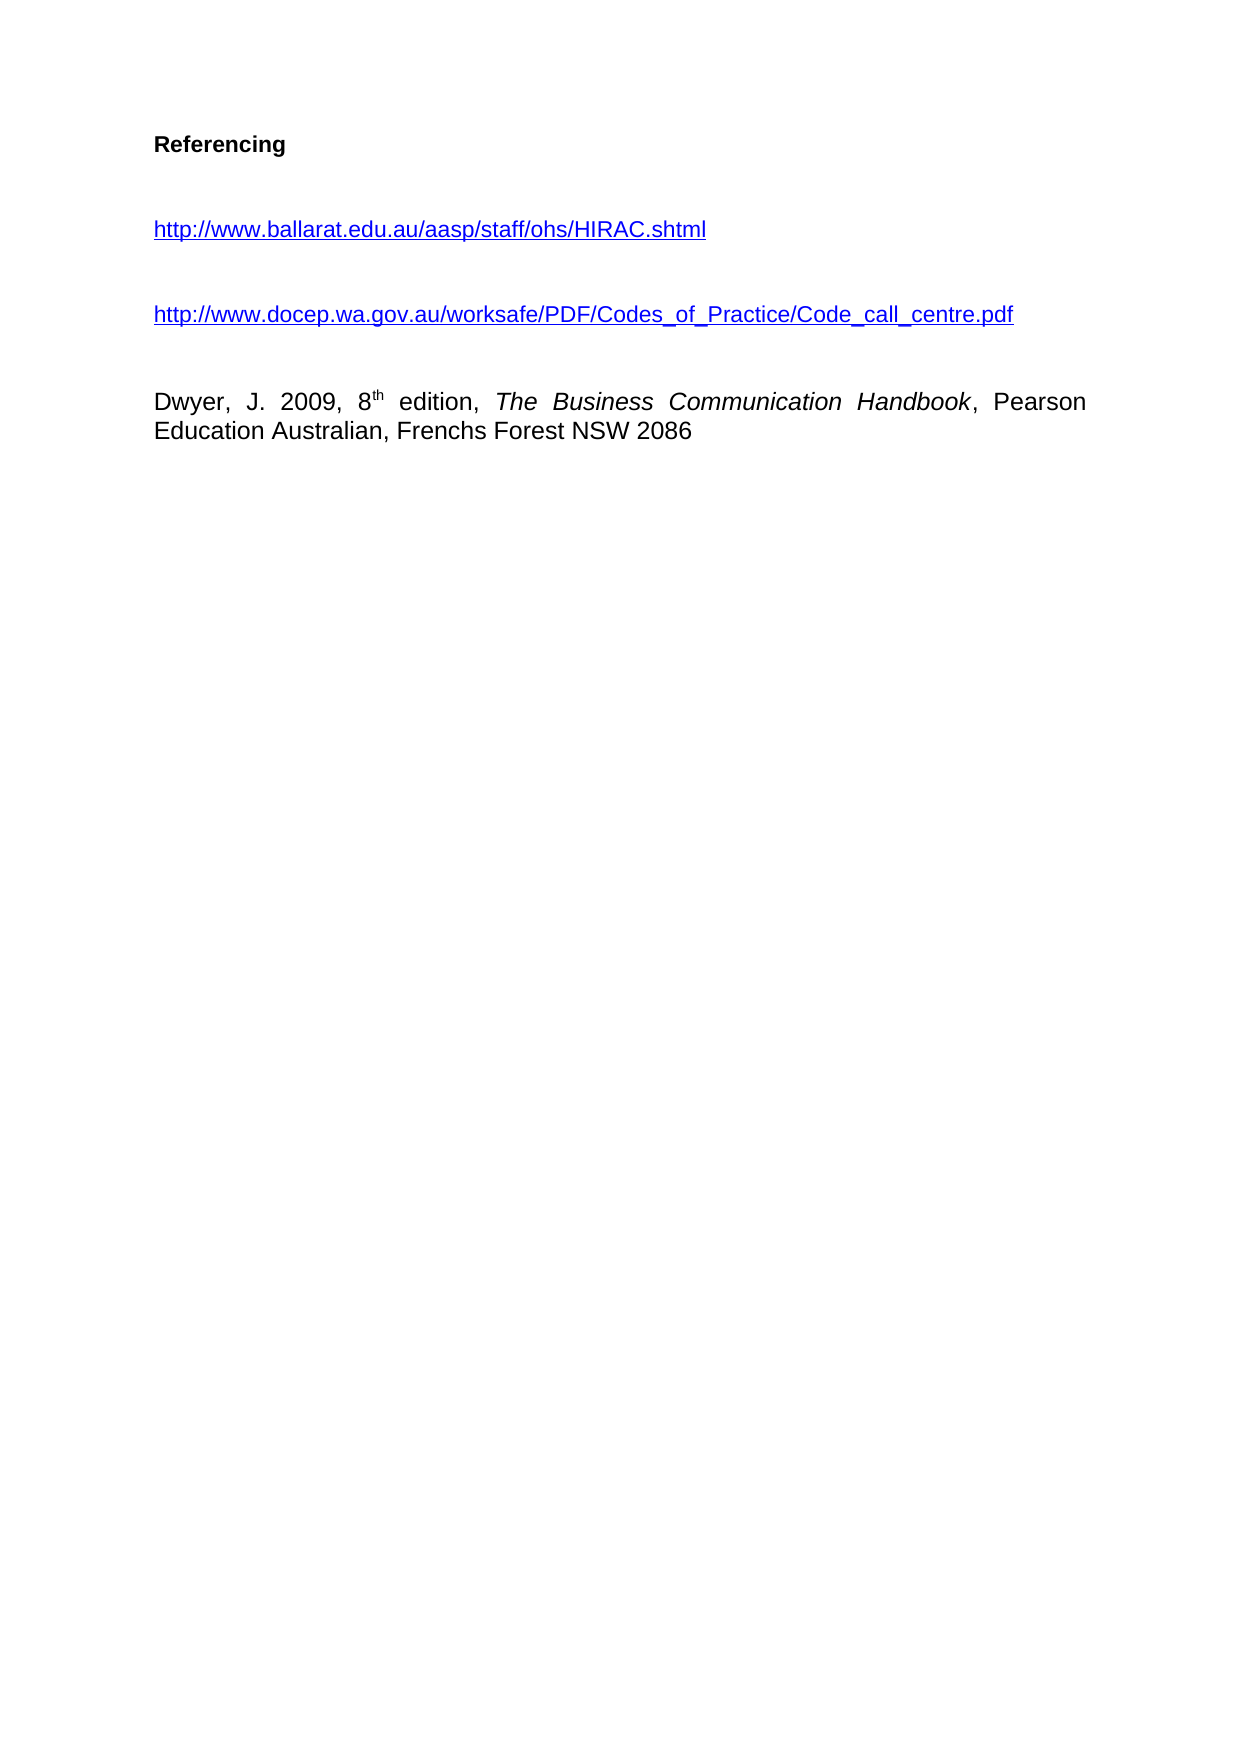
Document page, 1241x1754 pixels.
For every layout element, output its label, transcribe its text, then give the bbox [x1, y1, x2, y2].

text Dwyer, J. 2009, 8th edition, The Business Communication Handbook, Pearson Education Australian, Frenchs Forest NSW 2086 [153, 387, 1087, 444]
text Referencing [153, 131, 1087, 157]
text http://www.docep.wa.gov.au/worksafe/PDF/Codes_of_Practice/Code_call_centre.pdf [153, 301, 1087, 328]
text http://www.ballarat.edu.au/aasp/staff/ohs/HIRAC.shtml [153, 216, 1087, 242]
